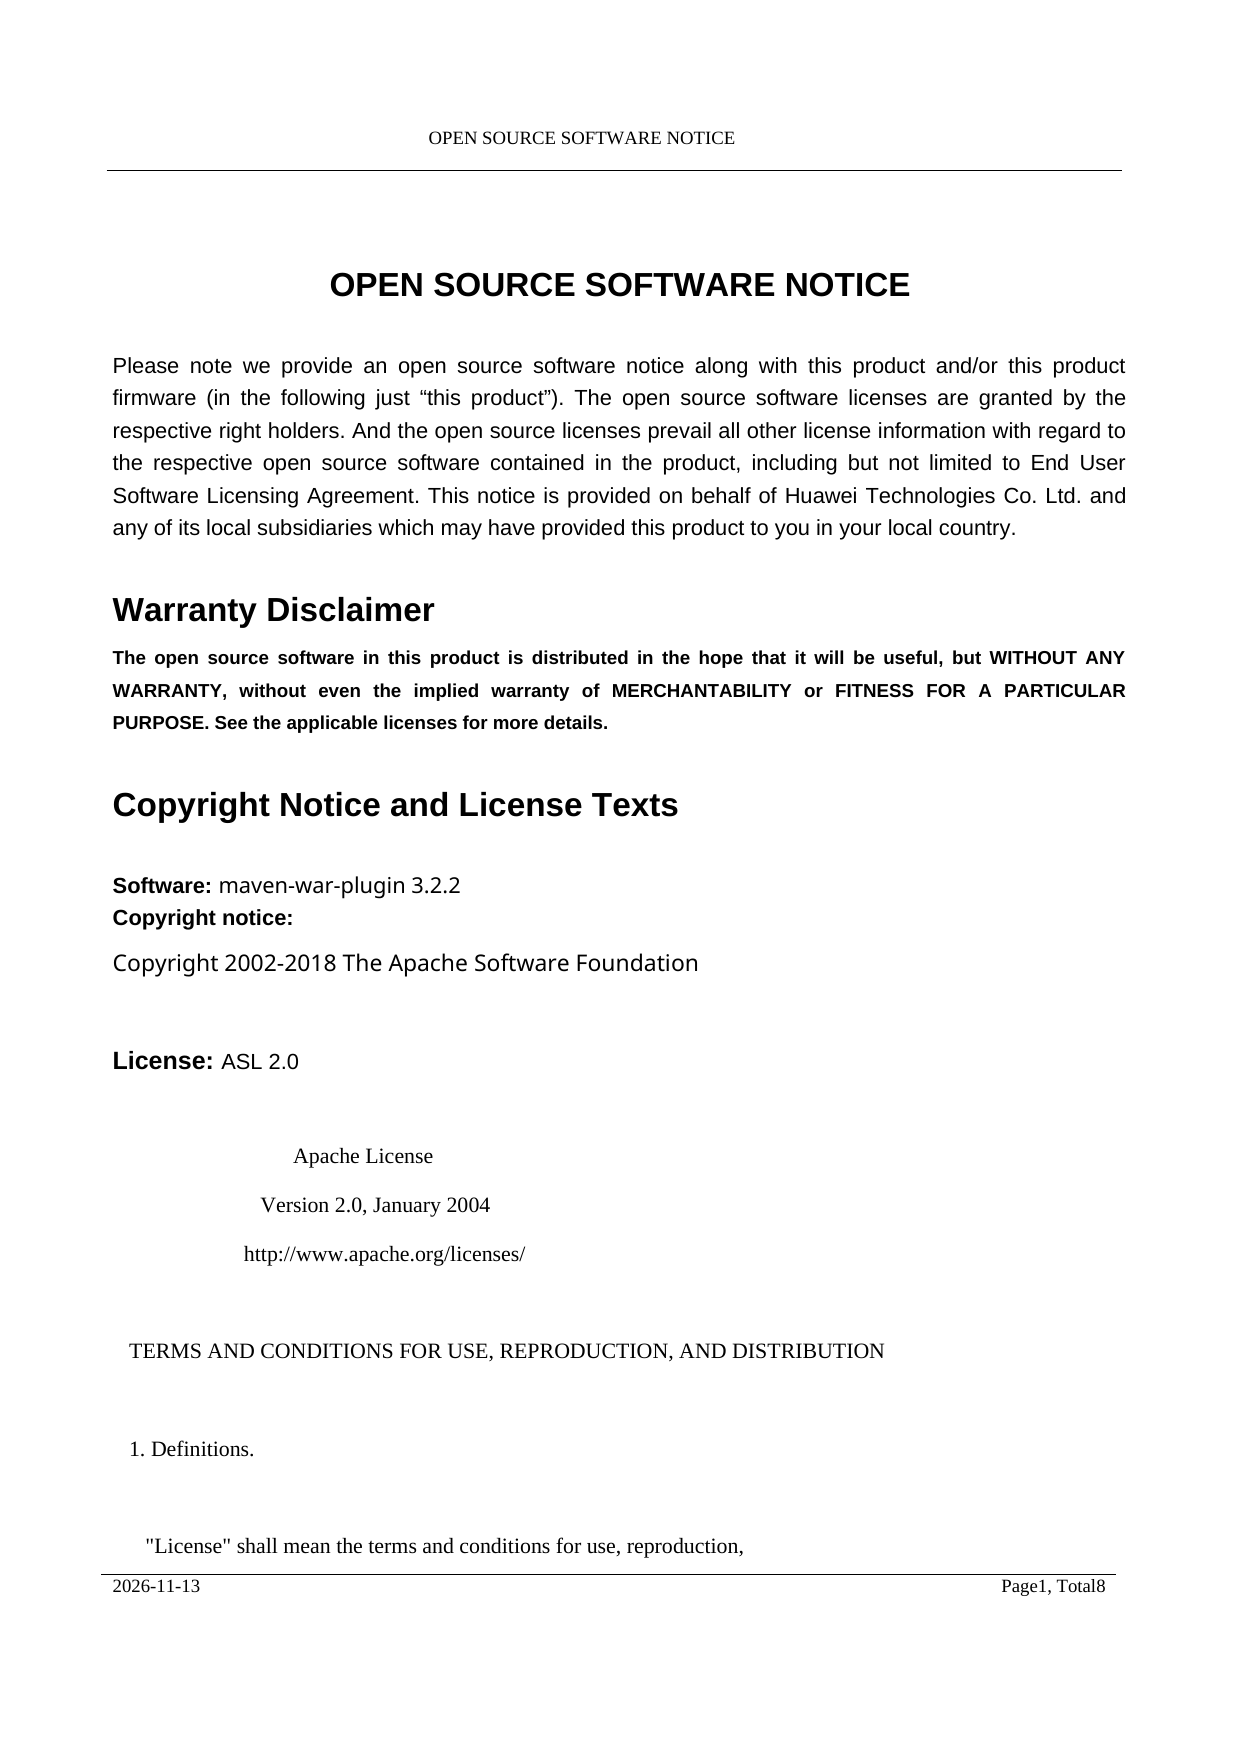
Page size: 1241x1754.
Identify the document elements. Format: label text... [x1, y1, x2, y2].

text Copyright notice: [112, 901, 1128, 934]
text Copyright Notice and License Texts [112, 771, 1128, 836]
text OPEN SOURCE SOFTWARE NOTICE [112, 251, 1128, 316]
text Copyright 2002-2018 The Apache Software Foundation [112, 947, 1128, 1028]
text Please note we provide an open source software notice along with this product and/or this product firmware (in the following just “this product”). The open source software licenses are granted by the respective right holders. And the open source licenses prevail all other license information with regard to the respective open source software contained in the product, including but not limited to End User Software Licensing Agreement. This notice is provided on behalf of Huawei Technologies Co. Ltd. and any of its local subsidiaries which may have provided this product to you in your local country. [112, 349, 1128, 544]
text License: ASL 2.0 [112, 1044, 1128, 1077]
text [112, 1091, 1128, 1562]
text Software: maven-war-plugin 3.2.2 [112, 869, 1128, 901]
text The open source software in this product is distributed in the hope that it will be useful, but WITHOUT ANY WARRANTY, without even the implied warranty of MERCHANTABILITY or FITNESS FOR A PARTICULAR PURPOSE. See the applicable licenses for more details. [112, 641, 1128, 739]
text Warranty Disclaimer [112, 576, 1128, 641]
